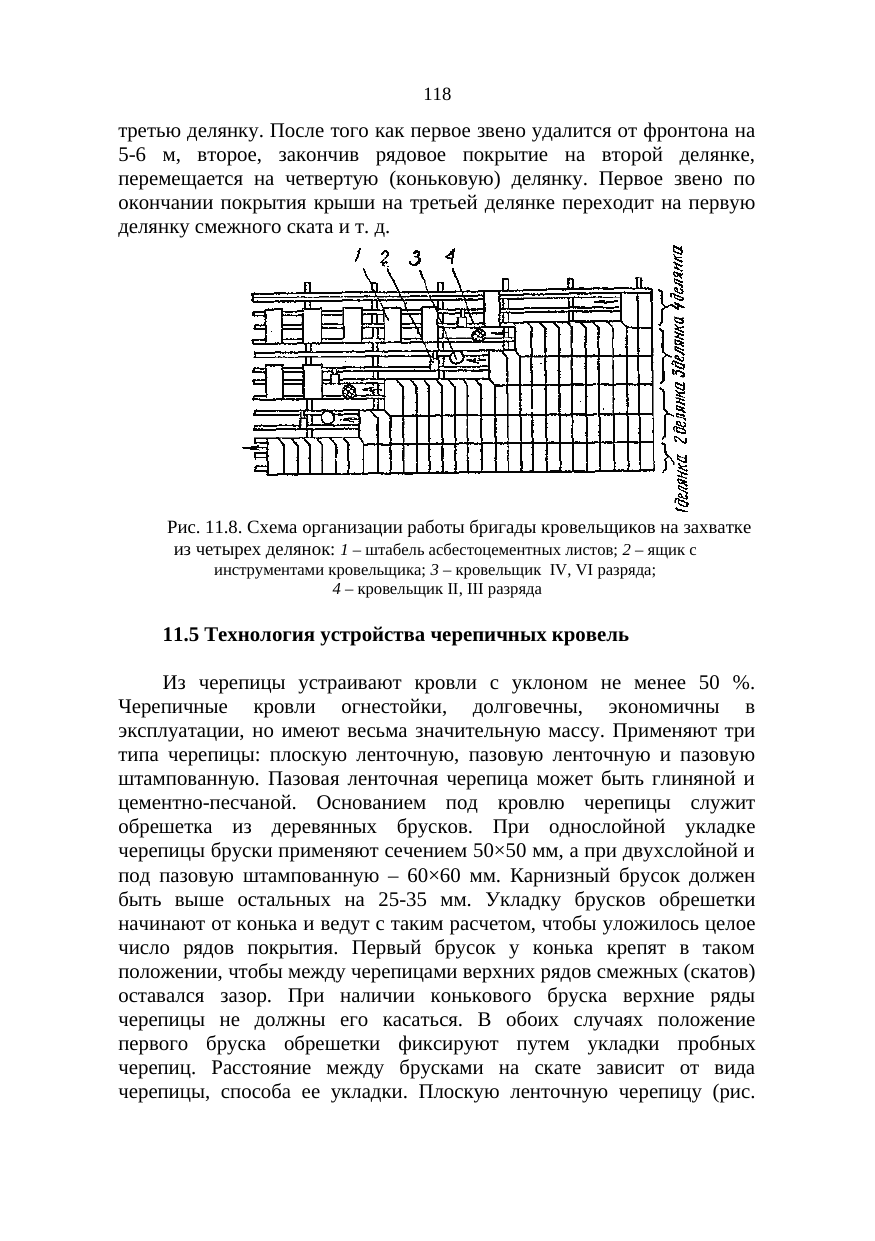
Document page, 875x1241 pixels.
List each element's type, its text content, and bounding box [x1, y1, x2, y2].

picture [239, 238, 694, 517]
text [118, 670, 756, 1103]
text Рис. 11.8. Схема организации работы бригады кровельщиков на захватке из четырех делянок: 1 – штабель асбестоцементных листов; 2 – ящик с инструментами кровельщика; 3 – кровельщик IV, VI разряда; 4 – кровельщик II, III разряда [118, 516, 756, 598]
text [118, 118, 756, 238]
text 11.5 Технология устройства черепичных кровель [118, 622, 756, 646]
